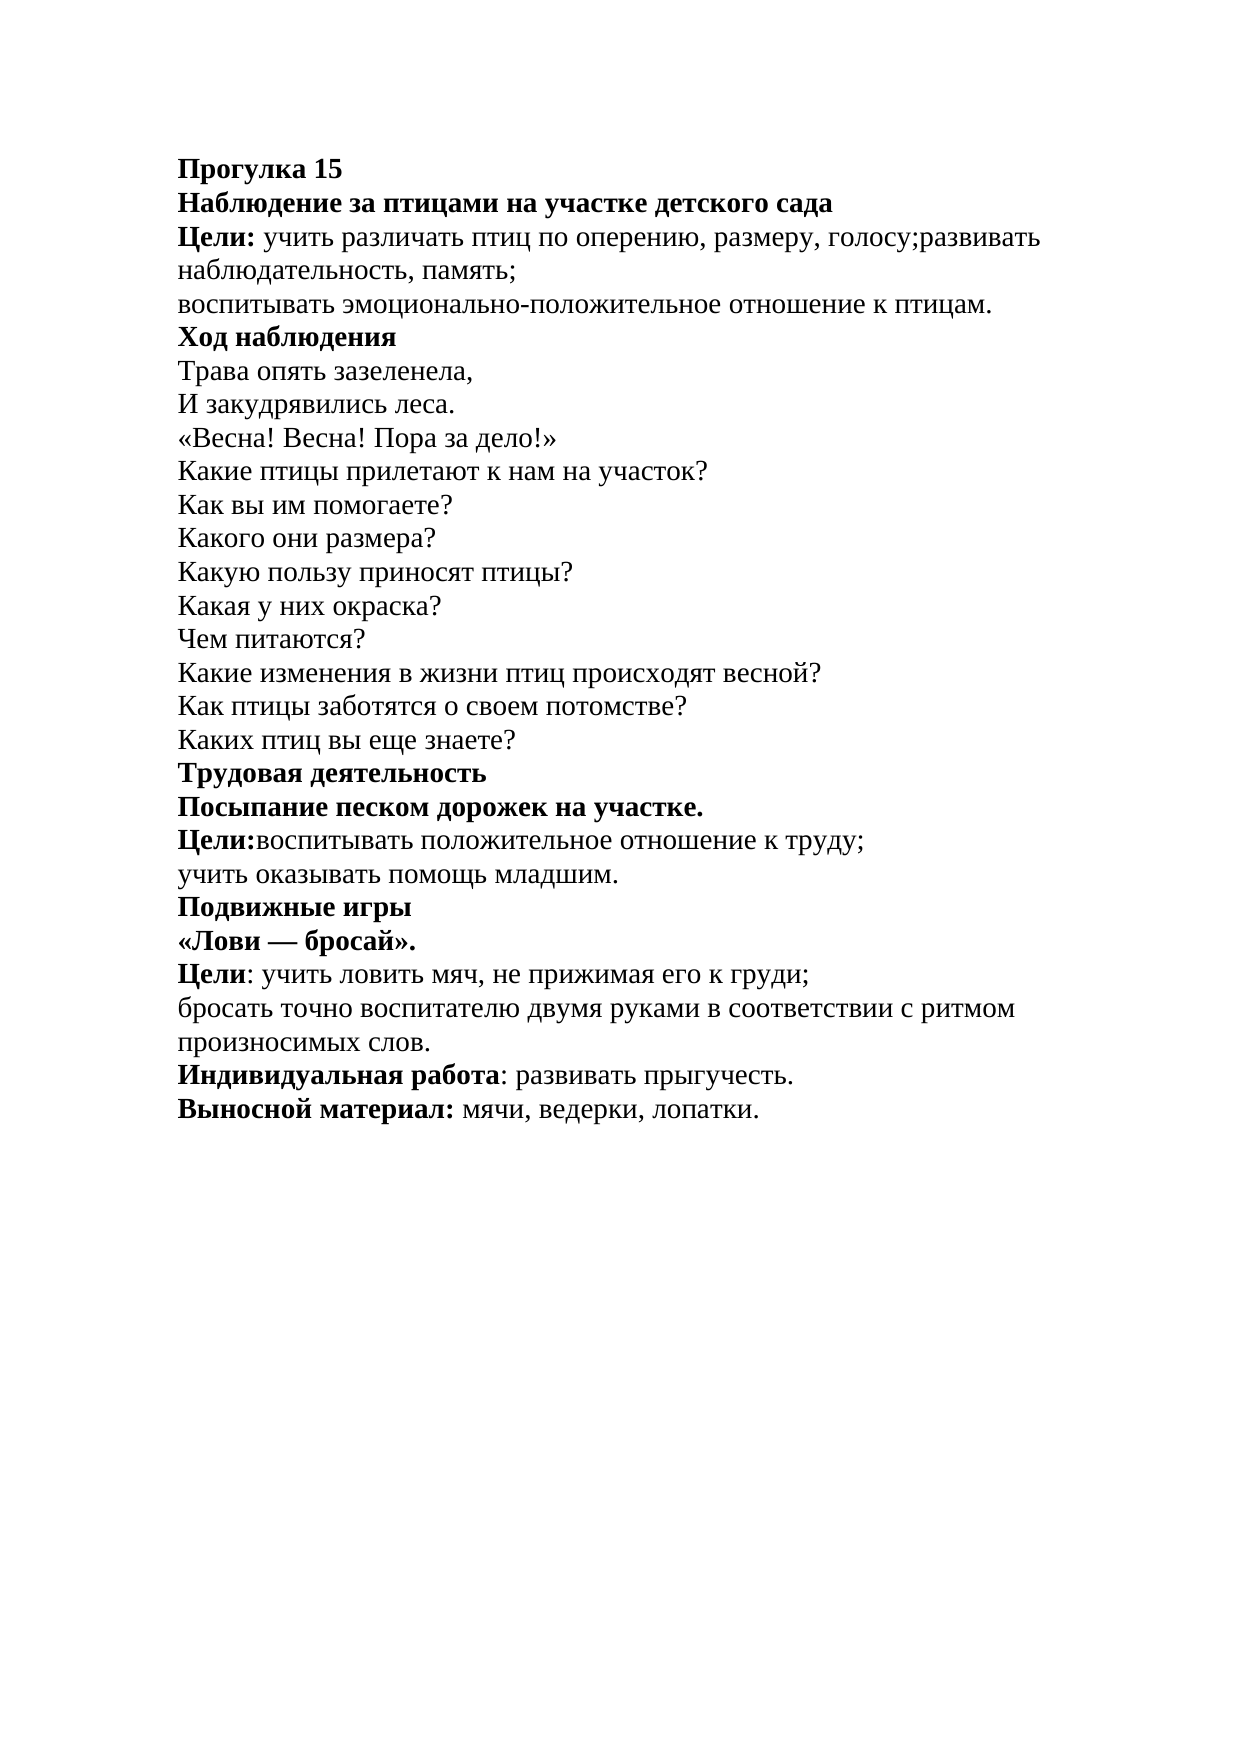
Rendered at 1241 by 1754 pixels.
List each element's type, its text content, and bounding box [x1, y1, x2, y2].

text воспитывать эмоционально-положительное отношение к птицам. [177, 286, 1152, 319]
text «Лови — бросай». [177, 923, 1152, 957]
text бросать точно воспитателю двумя руками в соответствии с ритмом произносимых слов. [177, 990, 1152, 1057]
text Цели: учить различать птиц по оперению, размеру, голосу;развивать наблюдательность, память; [177, 219, 1152, 286]
text Наблюдение за птицами на участке детского сада [177, 185, 1152, 219]
text Цели:воспитывать положительное отношение к труду; [177, 822, 1152, 856]
text Какие птицы прилетают к нам на участок? [177, 453, 1152, 487]
text Подвижные игры [177, 889, 1152, 923]
text «Весна! Весна! Пора за дело!» [177, 420, 1152, 453]
text Трава опять зазеленела, [177, 353, 1152, 386]
text Индивидуальная работа: развивать прыгучесть. [177, 1057, 1152, 1091]
text Какую пользу приносят птицы? [177, 554, 1152, 588]
text Какого они размера? [177, 521, 1152, 554]
text Цели: учить ловить мяч, не прижимая его к груди; [177, 957, 1152, 990]
text Прогулка 15 [177, 152, 1152, 185]
text Как птицы заботятся о своем потомстве? [177, 688, 1152, 722]
text Выносной материал: мячи, ведерки, лопатки. [177, 1091, 1152, 1124]
text И закудрявились леса. [177, 386, 1152, 420]
text Чем питаются? [177, 621, 1152, 655]
text Ход наблюдения [177, 319, 1152, 353]
text Трудовая деятельность [177, 755, 1152, 789]
text Каких птиц вы еще знаете? [177, 722, 1152, 755]
text Какие изменения в жизни птиц происходят весной? [177, 655, 1152, 688]
text Посыпание песком дорожек на участке. [177, 789, 1152, 822]
text Как вы им помогаете? [177, 487, 1152, 521]
text Какая у них окраска? [177, 588, 1152, 621]
text учить оказывать помощь младшим. [177, 856, 1152, 889]
